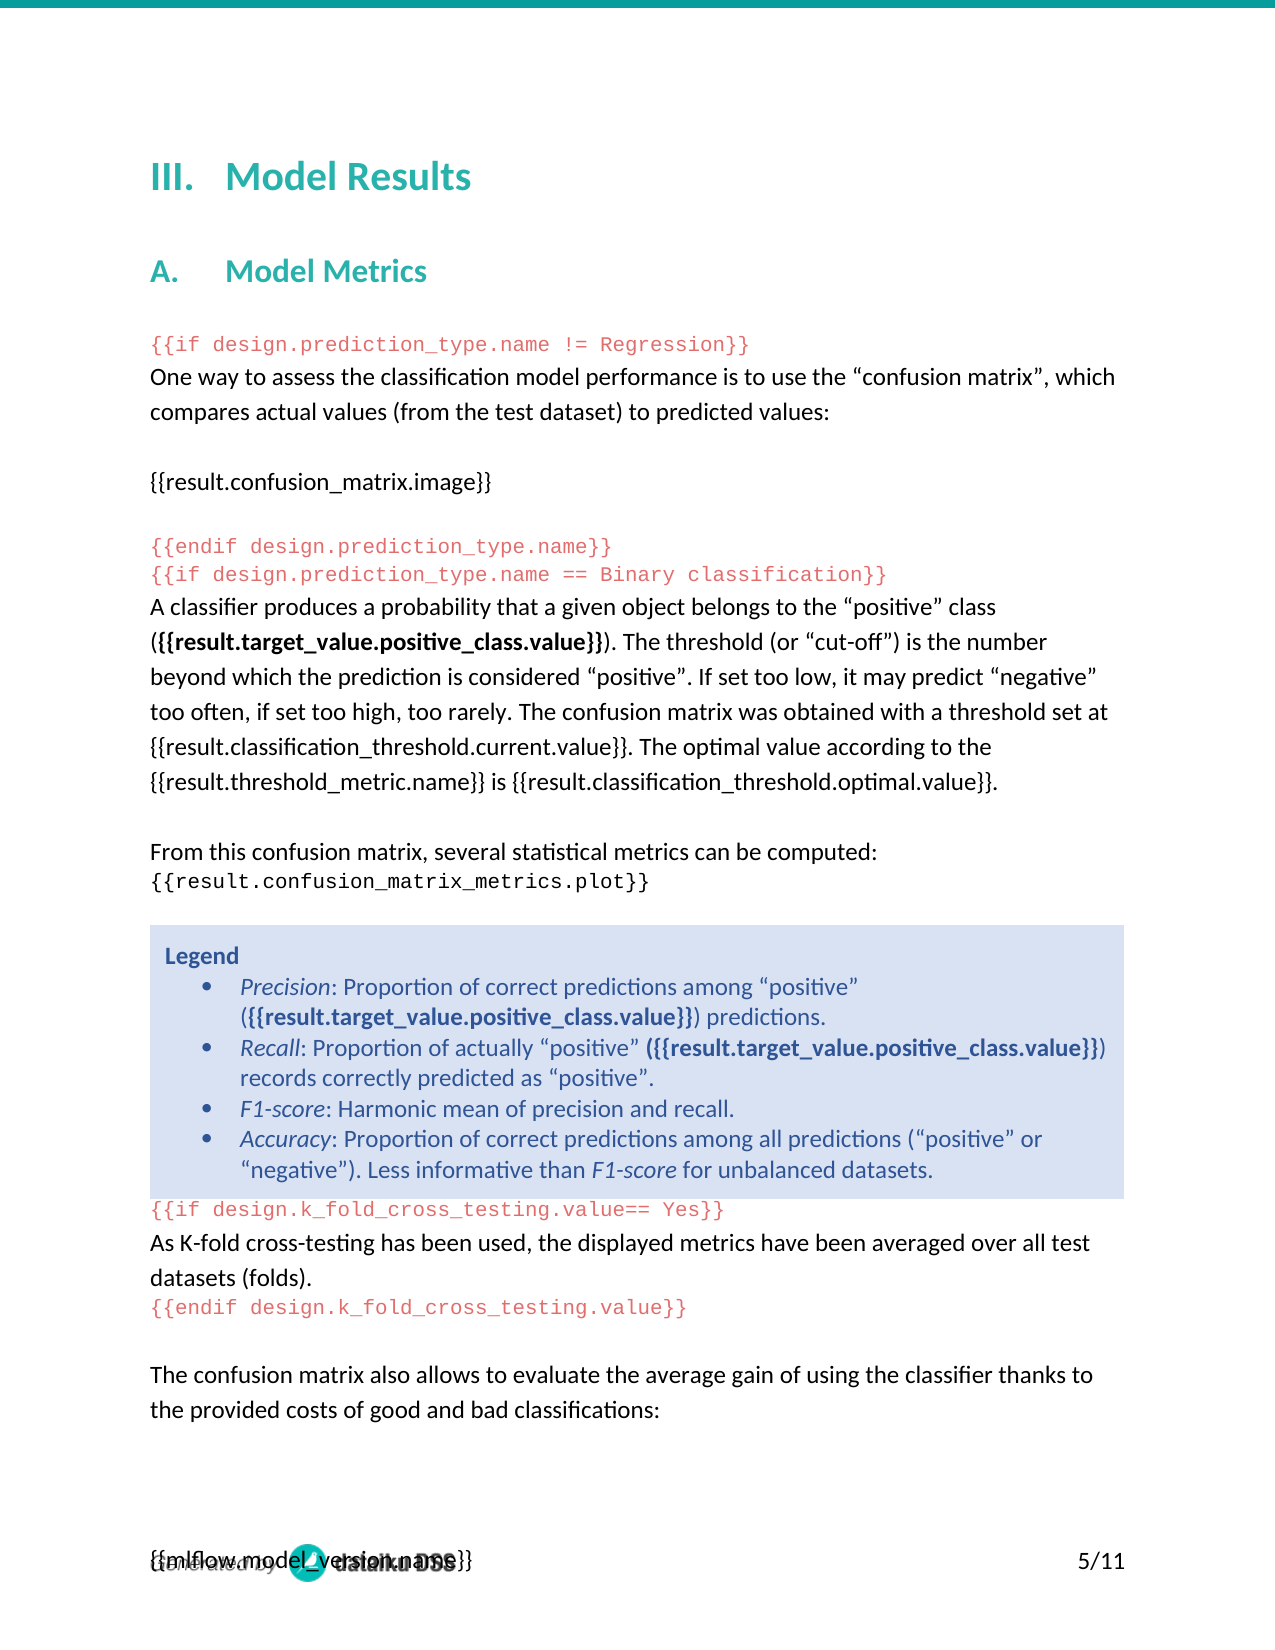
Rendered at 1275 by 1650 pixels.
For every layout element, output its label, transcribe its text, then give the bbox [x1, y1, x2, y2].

picture [0, 0, 1275, 8]
text As K-fold cross-testing has been used, the displayed metrics have been averaged over all test datasets (folds). [150, 1227, 1125, 1292]
text {{if design.prediction_type.name == Binary classification}} [150, 564, 1125, 587]
text From this confusion matrix, several statistical metrics can be computed: [150, 836, 1125, 866]
table_header Legend Precision: Proportion of correct predictions among “positive” ({{result.target_value.positive_class.value}}) predictions. Recall: Proportion of actually “positive” ({{result.target_value.positive_class.value}}) records correctly predicted as “positive”. F1-score: Harmonic mean of precision and recall. Accuracy: Proportion of correct predictions among all predictions (“positive” or “negative”). Less informative than F1-score for unbalanced datasets. [150, 925, 1124, 1199]
text One way to assess the classification model performance is to use the “confusion matrix”, which compares actual values (from the test dataset) to predicted values: [150, 362, 1125, 427]
text {{if design.prediction_type.name != Regression}} [150, 334, 1125, 358]
text A classifier produces a probability that a given object belongs to the “positive” class ({{result.target_value.positive_class.value}}). The threshold (or “cut-off”) is the number beyond which the prediction is considered “positive”. If set too low, it may predict “negative” too often, if set too high, too rarely. The confusion matrix was obtained with a threshold set at {{result.classification_threshold.current.value}}. The optimal value according to the {{result.threshold_metric.name}} is {{result.classification_threshold.optimal.value}}. [150, 591, 1125, 796]
text {{result.confusion_matrix.image}} [150, 467, 1125, 497]
text The confusion matrix also allows to evaluate the average gain of using the classifier thanks to the provided costs of good and bad classifications: [150, 1359, 1125, 1424]
picture [131, 1538, 473, 1589]
subtitle Model Results [150, 150, 1125, 201]
subtitle Model Metrics [150, 250, 1125, 291]
text {{endif design.prediction_type.name}} [150, 537, 1125, 560]
text {{if design.k_fold_cross_testing.value== Yes}} [150, 1199, 1125, 1223]
text {{endif design.k_fold_cross_testing.value}} [150, 1297, 1125, 1320]
text {{result.confusion_matrix_metrics.plot}} [150, 871, 1125, 894]
